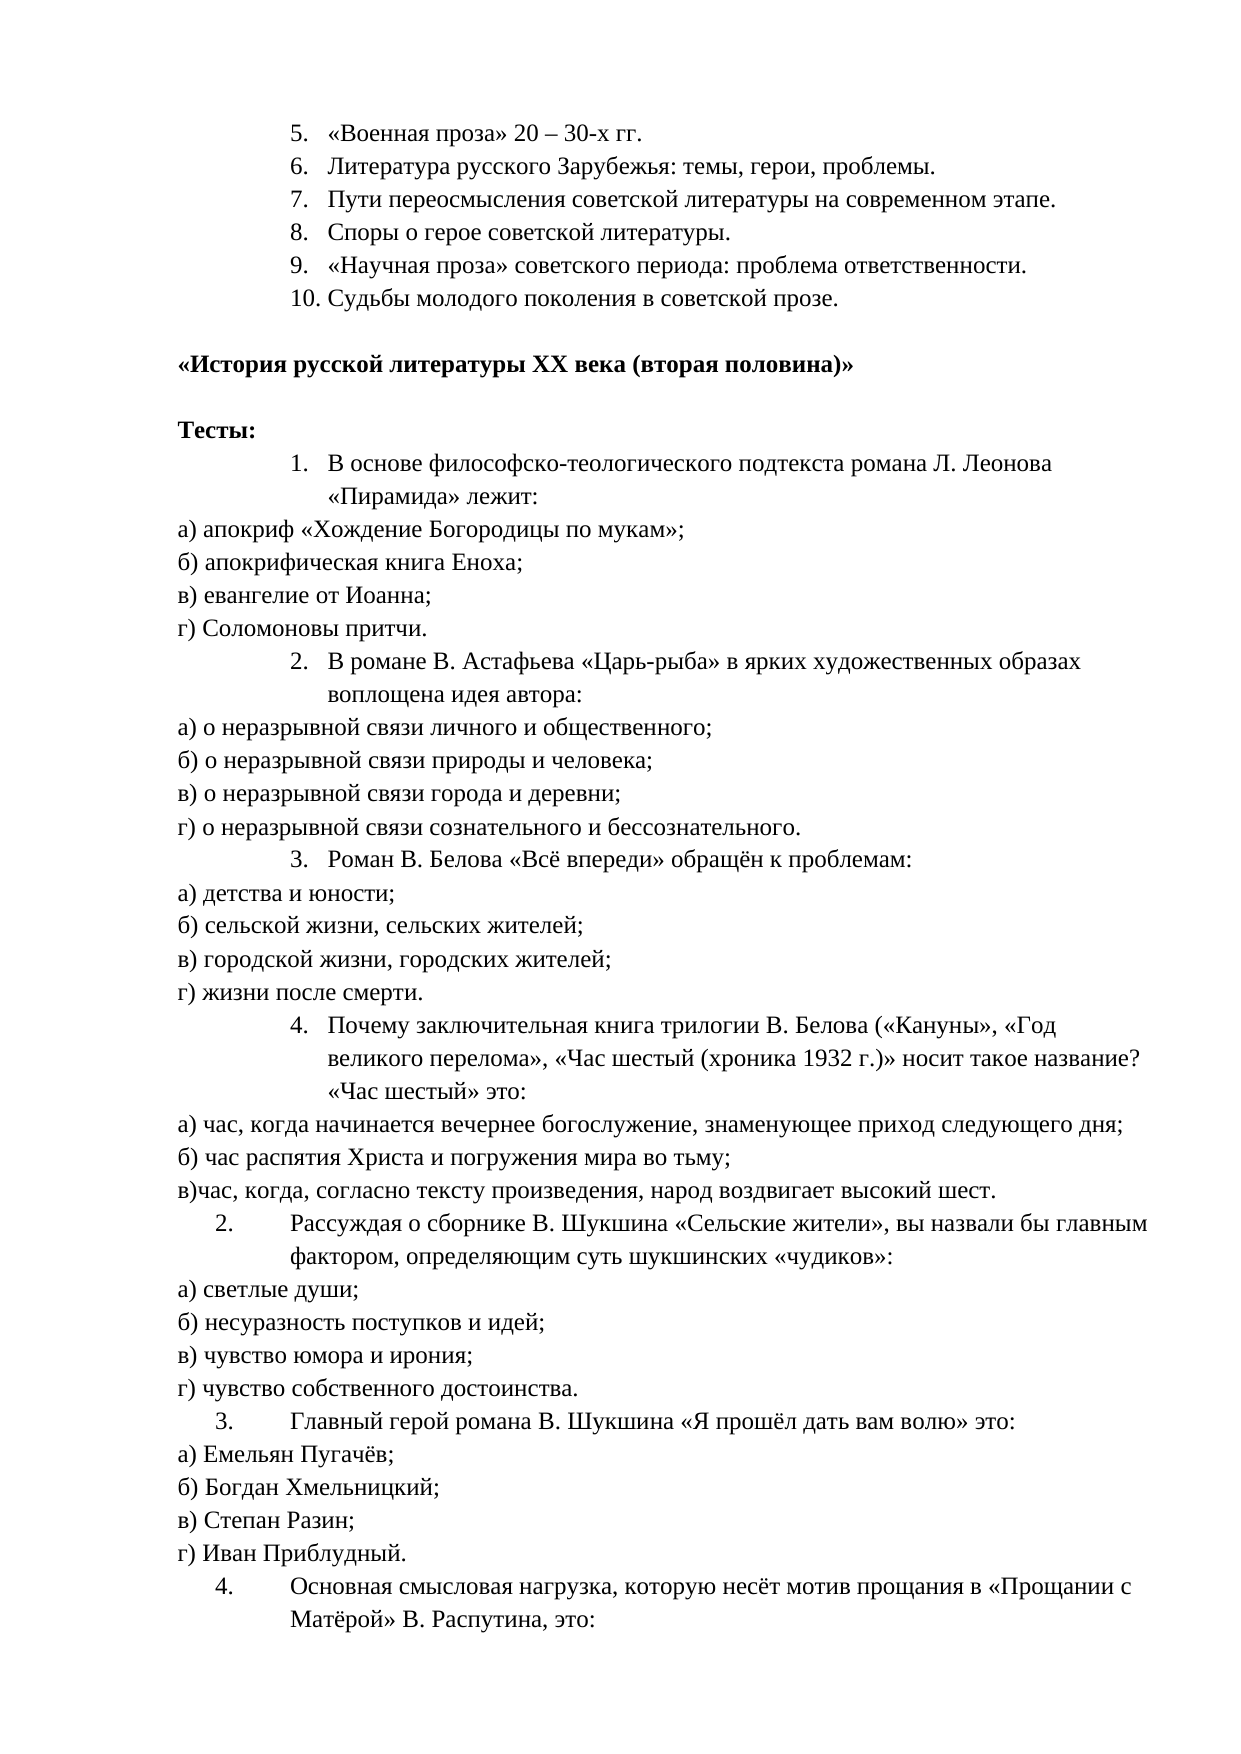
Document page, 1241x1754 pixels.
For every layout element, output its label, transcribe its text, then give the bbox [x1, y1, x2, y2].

text в) чувство юмора и ирония; [177, 1340, 1152, 1369]
list Рассуждая о сборнике В. Шукшина «Сельские жители», вы назвали бы главным фактором, определяющим суть шукшинских «чудиков»: [215, 1208, 1152, 1269]
text а) апокриф «Хождение Богородицы по мукам»; [177, 514, 1152, 543]
text б) апокрифическая книга Еноха; [177, 547, 1152, 576]
text «История русской литературы XX века (вторая половина)» [177, 349, 1152, 378]
text в)час, когда, согласно тексту произведения, народ воздвигает высокий шест. [177, 1175, 1152, 1203]
text а) час, когда начинается вечернее богослужение, знаменующее приход следующего дня; [177, 1109, 1152, 1137]
text Тесты: [177, 415, 1152, 444]
text г) Иван Приблудный. [177, 1538, 1152, 1567]
text г) Соломоновы притчи. [177, 613, 1152, 642]
text б) о неразрывной связи природы и человека; [177, 746, 1152, 774]
list Основная смысловая нагрузка, которую несёт мотив прощания в «Прощании с Матёрой» В. Распутина, это: [215, 1571, 1152, 1633]
text б) Богдан Хмельницкий; [177, 1472, 1152, 1501]
text г) жизни после смерти. [177, 977, 1152, 1005]
text б) несуразность поступков и идей; [177, 1307, 1152, 1336]
list «Военная проза» 20 – 30-х гг. [290, 118, 1114, 147]
text в) евангелие от Иоанна; [177, 580, 1152, 609]
list «Научная проза» советского периода: проблема ответственности. [290, 250, 1114, 279]
list Роман В. Белова «Всё впереди» обращён к проблемам: [290, 844, 1152, 873]
list В романе В. Астафьева «Царь-рыба» в ярких художественных образах воплощена идея автора: [290, 646, 1152, 708]
list Почему заключительная книга трилогии В. Белова («Кануны», «Год великого перелома», «Час шестый (хроника .)» носит такое название? «Час шестый» это: [290, 1010, 1152, 1104]
text а) светлые души; [177, 1274, 1152, 1303]
list Литература русского Зарубежья: темы, герои, проблемы. [290, 151, 1114, 180]
list Главный герой романа В. Шукшина «Я прошёл дать вам волю» это: [215, 1406, 1152, 1435]
text б) час распятия Христа и погружения мира во тьму; [177, 1142, 1152, 1171]
text в) о неразрывной связи города и деревни; [177, 778, 1152, 807]
list Судьбы молодого поколения в советской прозе. [290, 283, 1114, 312]
text в) городской жизни, городских жителей; [177, 944, 1152, 972]
list В основе философско-теологического подтекста романа Л. Леонова «Пирамида» лежит: [290, 448, 1152, 510]
text б) сельской жизни, сельских жителей; [177, 911, 1152, 939]
list Споры о герое советской литературы. [290, 217, 1114, 246]
text г) о неразрывной связи сознательного и бессознательного. [177, 812, 1152, 840]
text а) Емельян Пугачёв; [177, 1439, 1152, 1468]
text а) детства и юности; [177, 878, 1152, 906]
text г) чувство собственного достоинства. [177, 1373, 1152, 1402]
text а) о неразрывной связи личного и общественного; [177, 712, 1152, 741]
list Пути переосмысления советской литературы на современном этапе. [290, 184, 1114, 213]
text в) Степан Разин; [177, 1505, 1152, 1534]
